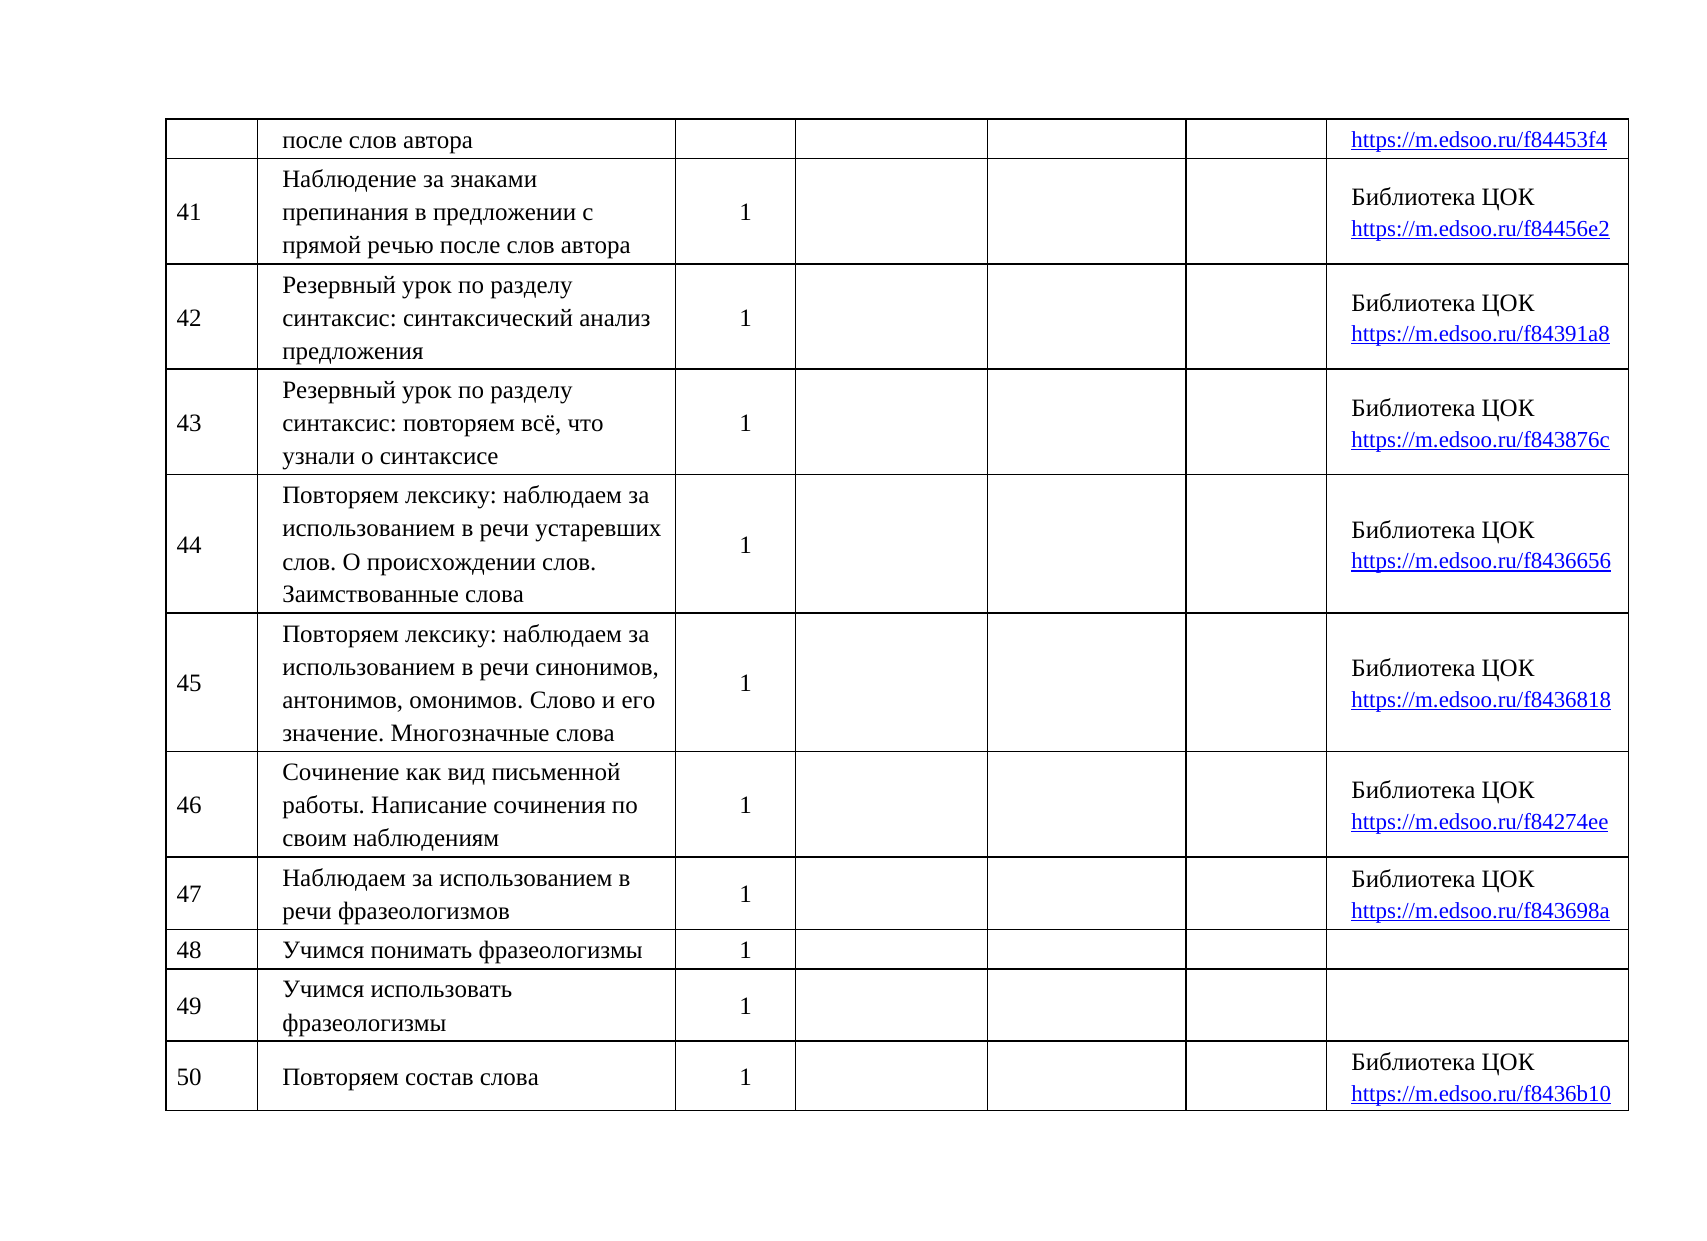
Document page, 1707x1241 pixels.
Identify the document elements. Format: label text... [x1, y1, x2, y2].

table_cell Наблюдение за знаками препинания в предложении с прямой речью после слов автора [258, 159, 675, 263]
table_cell [988, 159, 1185, 263]
table_cell [796, 120, 987, 157]
table_cell Повторяем лексику: наблюдаем за использованием в речи устаревших слов. О происхождении слов. Заимствованные слова [258, 475, 675, 612]
table_cell [1187, 265, 1326, 368]
table_cell [988, 614, 1185, 751]
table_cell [1327, 120, 1628, 157]
table_cell Библиотека ЦОК https://m.edsoo.ru/f8436656 [1327, 475, 1628, 612]
table_cell Сочинение как вид письменной работы. Написание сочинения по своим наблюдениям [258, 752, 675, 856]
table_cell [988, 120, 1185, 157]
table_cell 43 [167, 370, 257, 474]
table_cell [796, 265, 987, 368]
table_cell [796, 970, 987, 1040]
table_cell [796, 930, 987, 968]
table_cell [796, 159, 987, 263]
table_cell 49 [167, 970, 257, 1040]
table_cell [988, 970, 1185, 1040]
table_cell [796, 752, 987, 856]
table_cell 1 [676, 970, 795, 1040]
table_cell 41 [167, 159, 257, 263]
table_cell [796, 1042, 987, 1110]
table_cell [988, 1042, 1185, 1110]
table_cell 44 [167, 475, 257, 612]
table_cell 1 [676, 120, 795, 157]
table_cell Библиотека ЦОК https://m.edsoo.ru/f8436818 [1327, 614, 1628, 751]
table_cell Наблюдаем за использованием в речи фразеологизмов [258, 858, 675, 928]
table_cell 50 [167, 1042, 257, 1110]
table_cell [1187, 614, 1326, 751]
table_cell Библиотека ЦОК https://m.edsoo.ru/f843876c [1327, 370, 1628, 474]
table_cell 1 [676, 930, 795, 968]
table_cell [1187, 370, 1326, 474]
table_cell Библиотека ЦОК https://m.edsoo.ru/f843698a [1327, 858, 1628, 928]
table_cell Резервный урок по разделу синтаксис: повторяем всё, что узнали о синтаксисе [258, 370, 675, 474]
table_cell [1187, 159, 1326, 263]
table_cell 42 [167, 265, 257, 368]
table_cell 1 [676, 1042, 795, 1110]
table_cell 1 [676, 614, 795, 751]
table_cell [988, 370, 1185, 474]
table_cell 48 [167, 930, 257, 968]
table_cell [988, 858, 1185, 928]
table_cell 47 [167, 858, 257, 928]
table_cell [796, 858, 987, 928]
table_cell Учимся понимать фразеологизмы [258, 930, 675, 968]
table_cell Библиотека ЦОК https://m.edsoo.ru/f8436b10 [1327, 1042, 1628, 1110]
table_cell 40 [167, 120, 257, 157]
table_cell 1 [676, 265, 795, 368]
table_cell Резервный урок по разделу синтаксис: синтаксический анализ предложения [258, 265, 675, 368]
table_cell Учимся использовать фразеологизмы [258, 970, 675, 1040]
table_cell 1 [676, 475, 795, 612]
table_cell 45 [167, 614, 257, 751]
table_cell Повторяем лексику: наблюдаем за использованием в речи синонимов, антонимов, омонимов. Слово и его значение. Многозначные слова [258, 614, 675, 751]
table_cell [988, 930, 1185, 968]
table_cell Библиотека ЦОК https://m.edsoo.ru/f84274ee [1327, 752, 1628, 856]
table_cell 1 [676, 370, 795, 474]
table_cell [796, 370, 987, 474]
table_cell [796, 614, 987, 751]
table_cell [1327, 930, 1628, 968]
table_cell 1 [676, 858, 795, 928]
table_cell [1187, 120, 1326, 157]
table_cell [1187, 1042, 1326, 1110]
table_cell [988, 265, 1185, 368]
table_cell [1187, 858, 1326, 928]
table_cell [988, 475, 1185, 612]
table_cell [988, 752, 1185, 856]
table_cell [1187, 970, 1326, 1040]
table_cell [796, 475, 987, 612]
table_cell [1327, 970, 1628, 1040]
table_cell 1 [676, 159, 795, 263]
table_cell Повторяем состав слова [258, 1042, 675, 1110]
table_cell Библиотека ЦОК https://m.edsoo.ru/f84391a8 [1327, 265, 1628, 368]
table_cell [1187, 475, 1326, 612]
table_cell 46 [167, 752, 257, 856]
table_cell [1187, 930, 1326, 968]
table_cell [258, 120, 675, 157]
table_cell [1187, 752, 1326, 856]
table_cell 1 [676, 752, 795, 856]
table_cell Библиотека ЦОК https://m.edsoo.ru/f84456e2 [1327, 159, 1628, 263]
